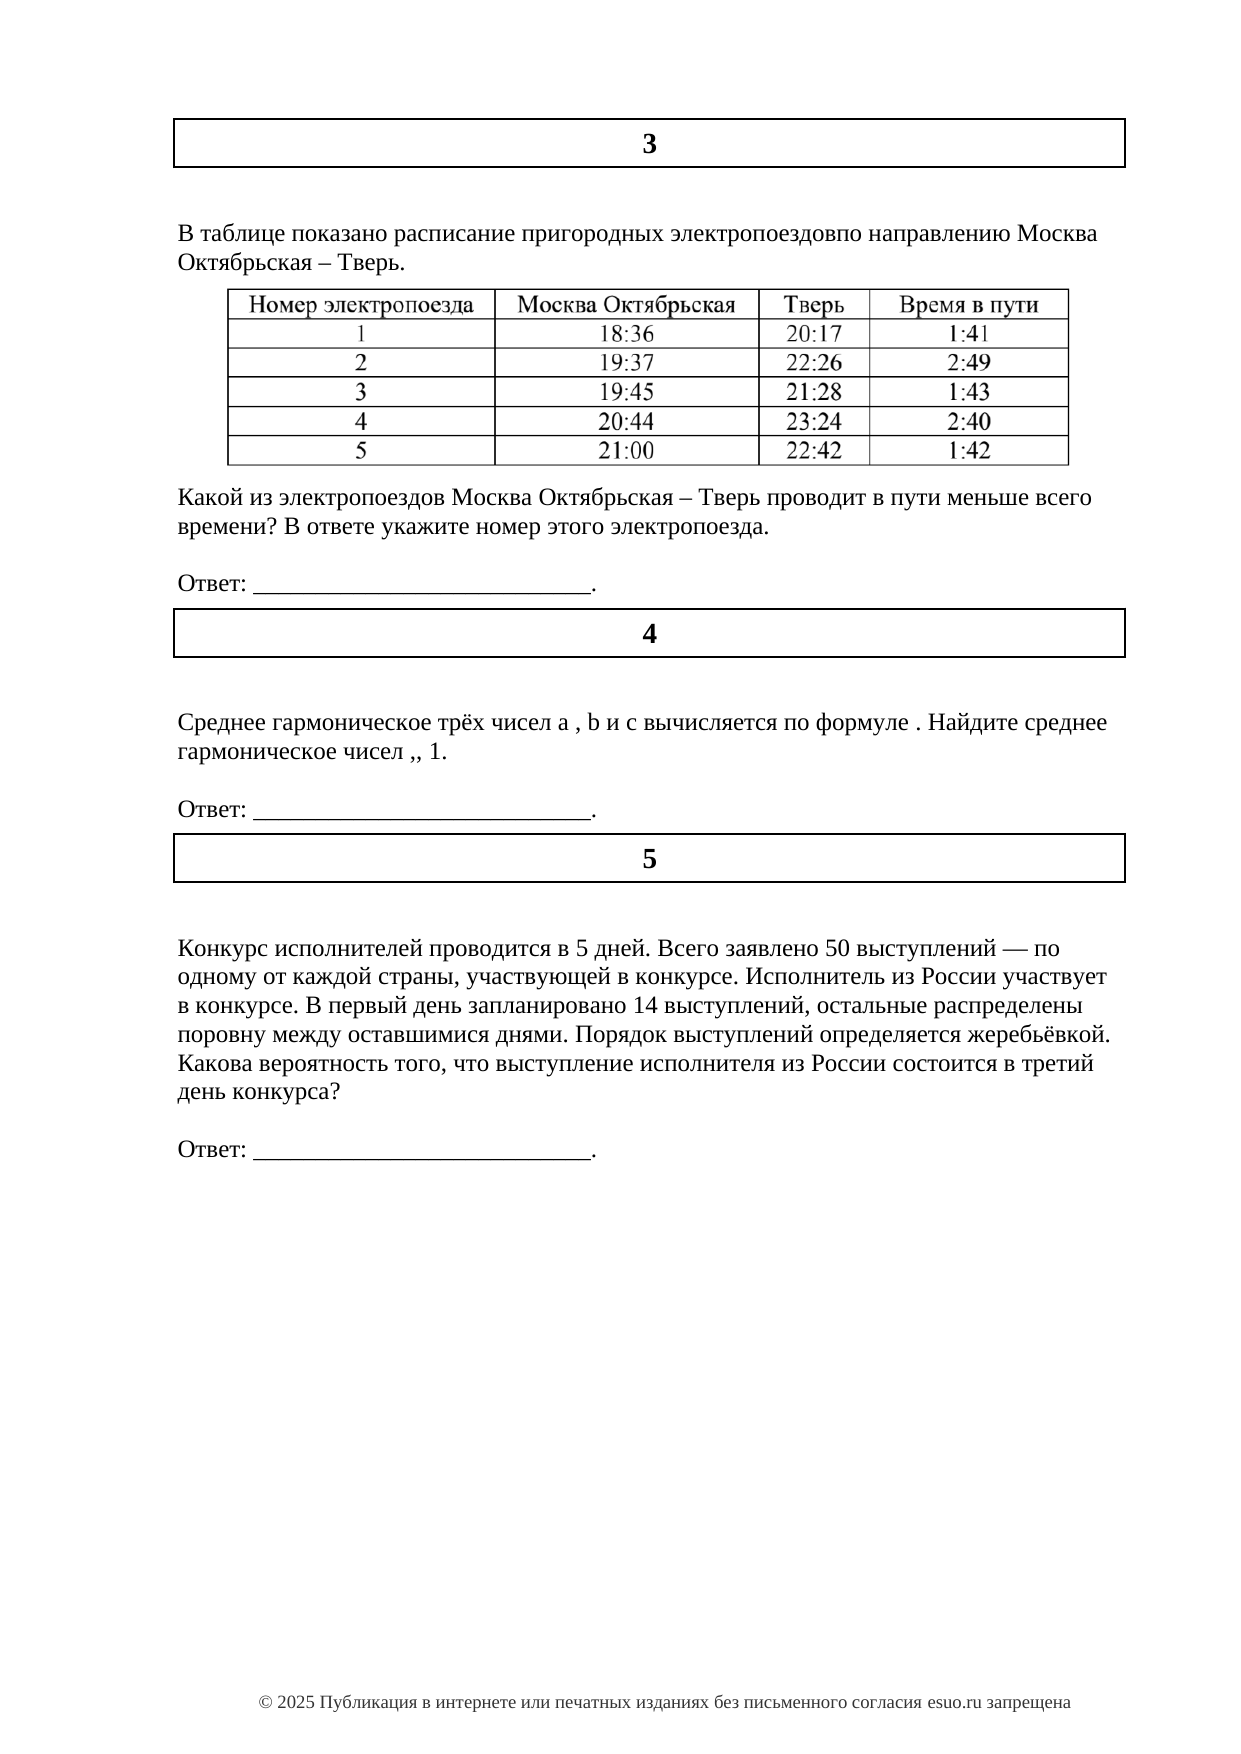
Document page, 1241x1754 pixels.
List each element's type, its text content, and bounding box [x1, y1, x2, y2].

picture [227, 285, 1073, 472]
text В таблице показано расписание пригородных электропоездовпо направлению Москва Октябрьская – Тверь. [177, 218, 1122, 275]
text Среднее гармоническое трёх чисел a , b и c вычисляется по формуле . Найдите среднее гармоническое чисел ,, 1. Ответ: ___________________________. [177, 707, 1122, 822]
subtitle 4 [175, 610, 1124, 656]
text Какой из электропоездов Москва Октябрьская – Тверь проводит в пути меньше всего времени? В ответе укажите номер этого электропоезда. Ответ: ___________________________. [177, 482, 1122, 597]
subtitle 3 [175, 120, 1124, 166]
subtitle 5 [175, 835, 1124, 881]
text Конкурс исполнителей проводится в 5 дней. Всего заявлено 50 выступлений — по одному от каждой страны, участвующей в конкурсе. Исполнитель из России участвует в конкурсе. В первый день запланировано 14 выступлений, остальные распределены поровну между оставшимися днями. Порядок выступлений определяется жеребьёвкой. Какова вероятность того, что выступление исполнителя из России состоится в третий день конкурса? Ответ: ___________________________. [177, 933, 1122, 1163]
